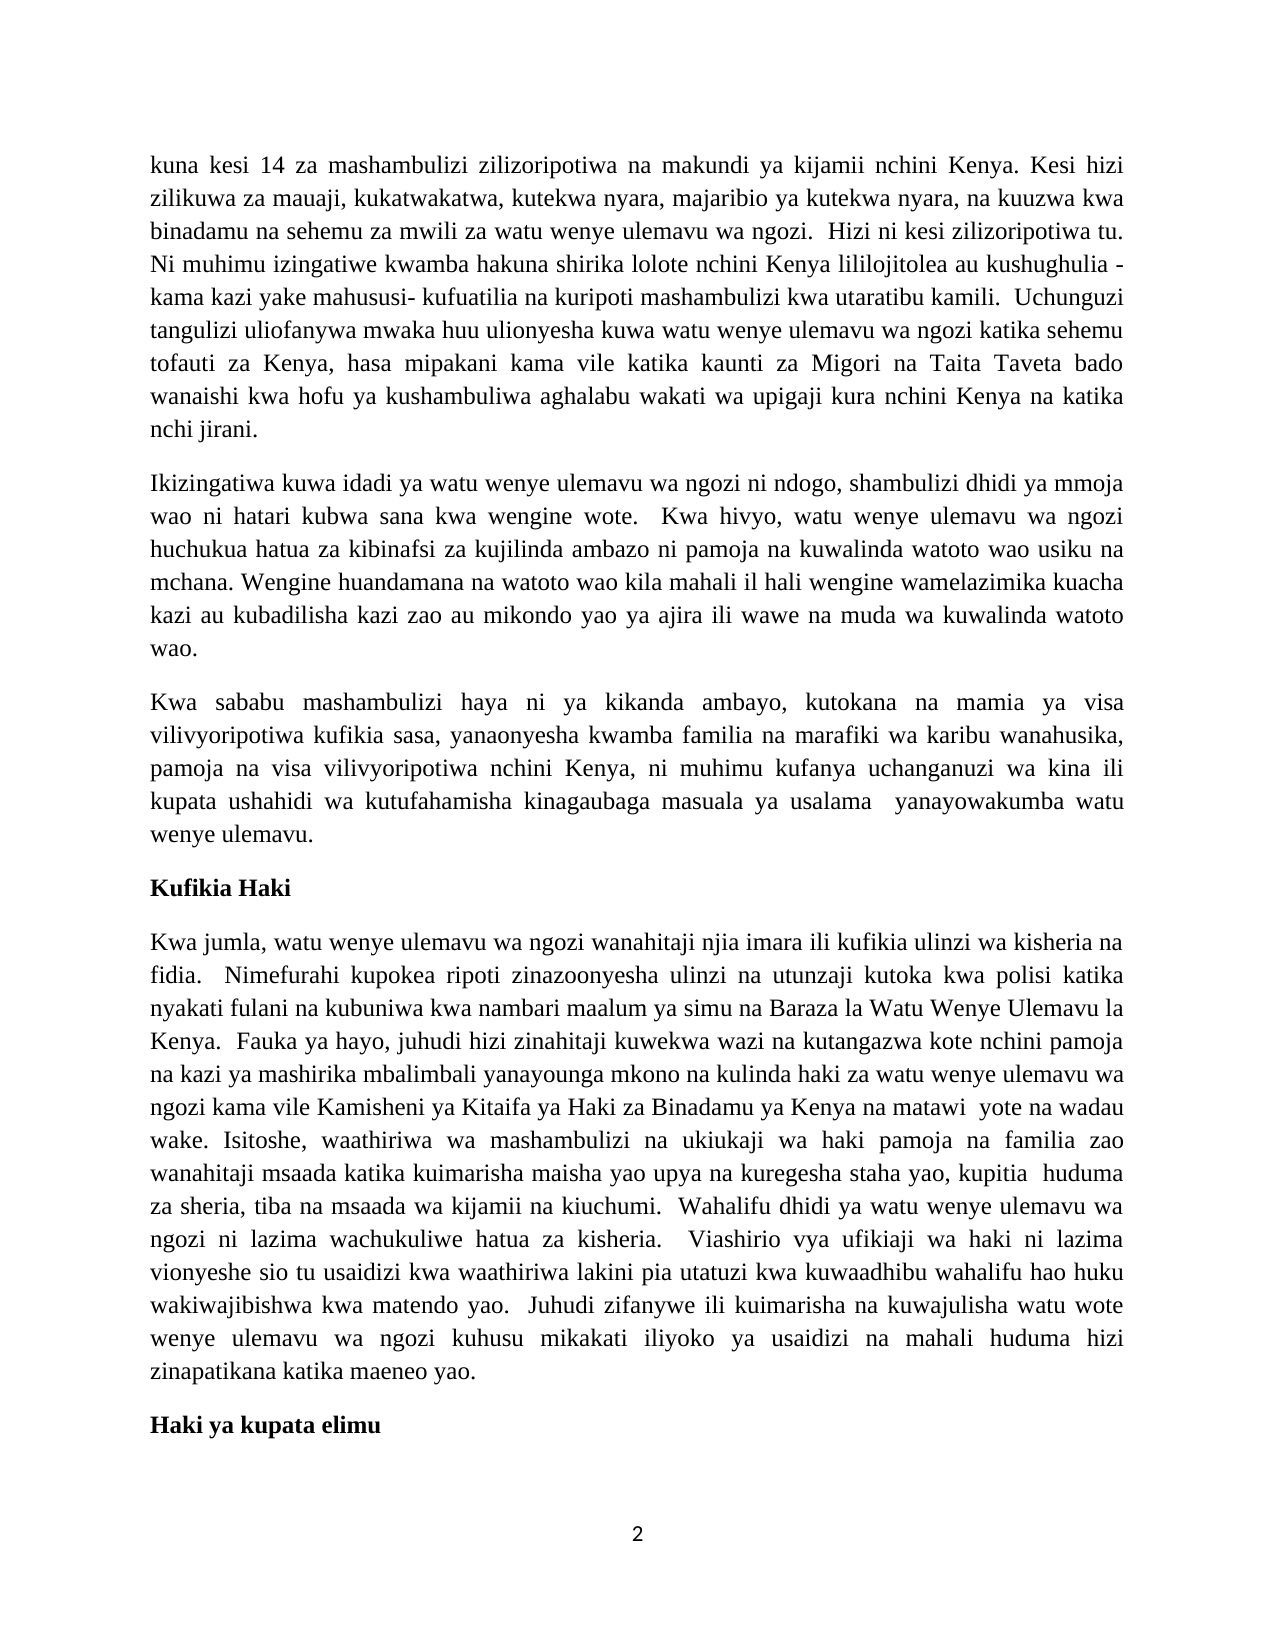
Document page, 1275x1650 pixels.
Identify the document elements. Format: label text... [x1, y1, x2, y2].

text Haki ya kupata elimu [150, 1410, 1125, 1439]
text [150, 150, 1125, 443]
text Kwa jumla, watu wenye ulemavu wa ngozi wanahitaji njia imara ili kufikia ulinzi wa kisheria na fidia. Nimefurahi kupokea ripoti zinazoonyesha ulinzi na utunzaji kutoka kwa polisi katika nyakati fulani na kubuniwa kwa nambari maalum ya simu na Baraza la Watu Wenye Ulemavu la Kenya. Fauka ya hayo, juhudi hizi zinahitaji kuwekwa wazi na kutangazwa kote nchini pamoja na kazi ya mashirika mbalimbali yanayounga mkono na kulinda haki za watu wenye ulemavu wa ngozi kama vile Kamisheni ya Kitaifa ya Haki za Binadamu ya Kenya na matawi yote na wadau wake. Isitoshe, waathiriwa wa mashambulizi na ukiukaji wa haki pamoja na familia zao wanahitaji msaada katika kuimarisha maisha yao upya na kuregesha staha yao, kupitia huduma za sheria, tiba na msaada wa kijamii na kiuchumi. Wahalifu dhidi ya watu wenye ulemavu wa ngozi ni lazima wachukuliwe hatua za kisheria. Viashirio vya ufikiaji wa haki ni lazima vionyeshe sio tu usaidizi kwa waathiriwa lakini pia utatuzi kwa kuwaadhibu wahalifu hao huku wakiwajibishwa kwa matendo yao. Juhudi zifanywe ili kuimarisha na kuwajulisha watu wote wenye ulemavu wa ngozi kuhusu mikakati iliyoko ya usaidizi na mahali huduma hizi zinapatikana katika maeneo yao. [150, 927, 1125, 1385]
text Kufikia Haki [150, 873, 1125, 902]
text Kwa sababu mashambulizi haya ni ya kikanda ambayo, kutokana na mamia ya visa vilivyoripotiwa kufikia sasa, yanaonyesha kwamba familia na marafiki wa karibu wanahusika, pamoja na visa vilivyoripotiwa nchini Kenya, ni muhimu kufanya uchanganuzi wa kina ili kupata ushahidi wa kutufahamisha kinagaubaga masuala ya usalama yanayowakumba watu wenye ulemavu. [150, 687, 1125, 848]
text Ikizingatiwa kuwa idadi ya watu wenye ulemavu wa ngozi ni ndogo, shambulizi dhidi ya mmoja wao ni hatari kubwa sana kwa wengine wote. Kwa hivyo, watu wenye ulemavu wa ngozi huchukua hatua za kibinafsi za kujilinda ambazo ni pamoja na kuwalinda watoto wao usiku na mchana. Wengine huandamana na watoto wao kila mahali il hali wengine wamelazimika kuacha kazi au kubadilisha kazi zao au mikondo yao ya ajira ili wawe na muda wa kuwalinda watoto wao. [150, 468, 1125, 662]
